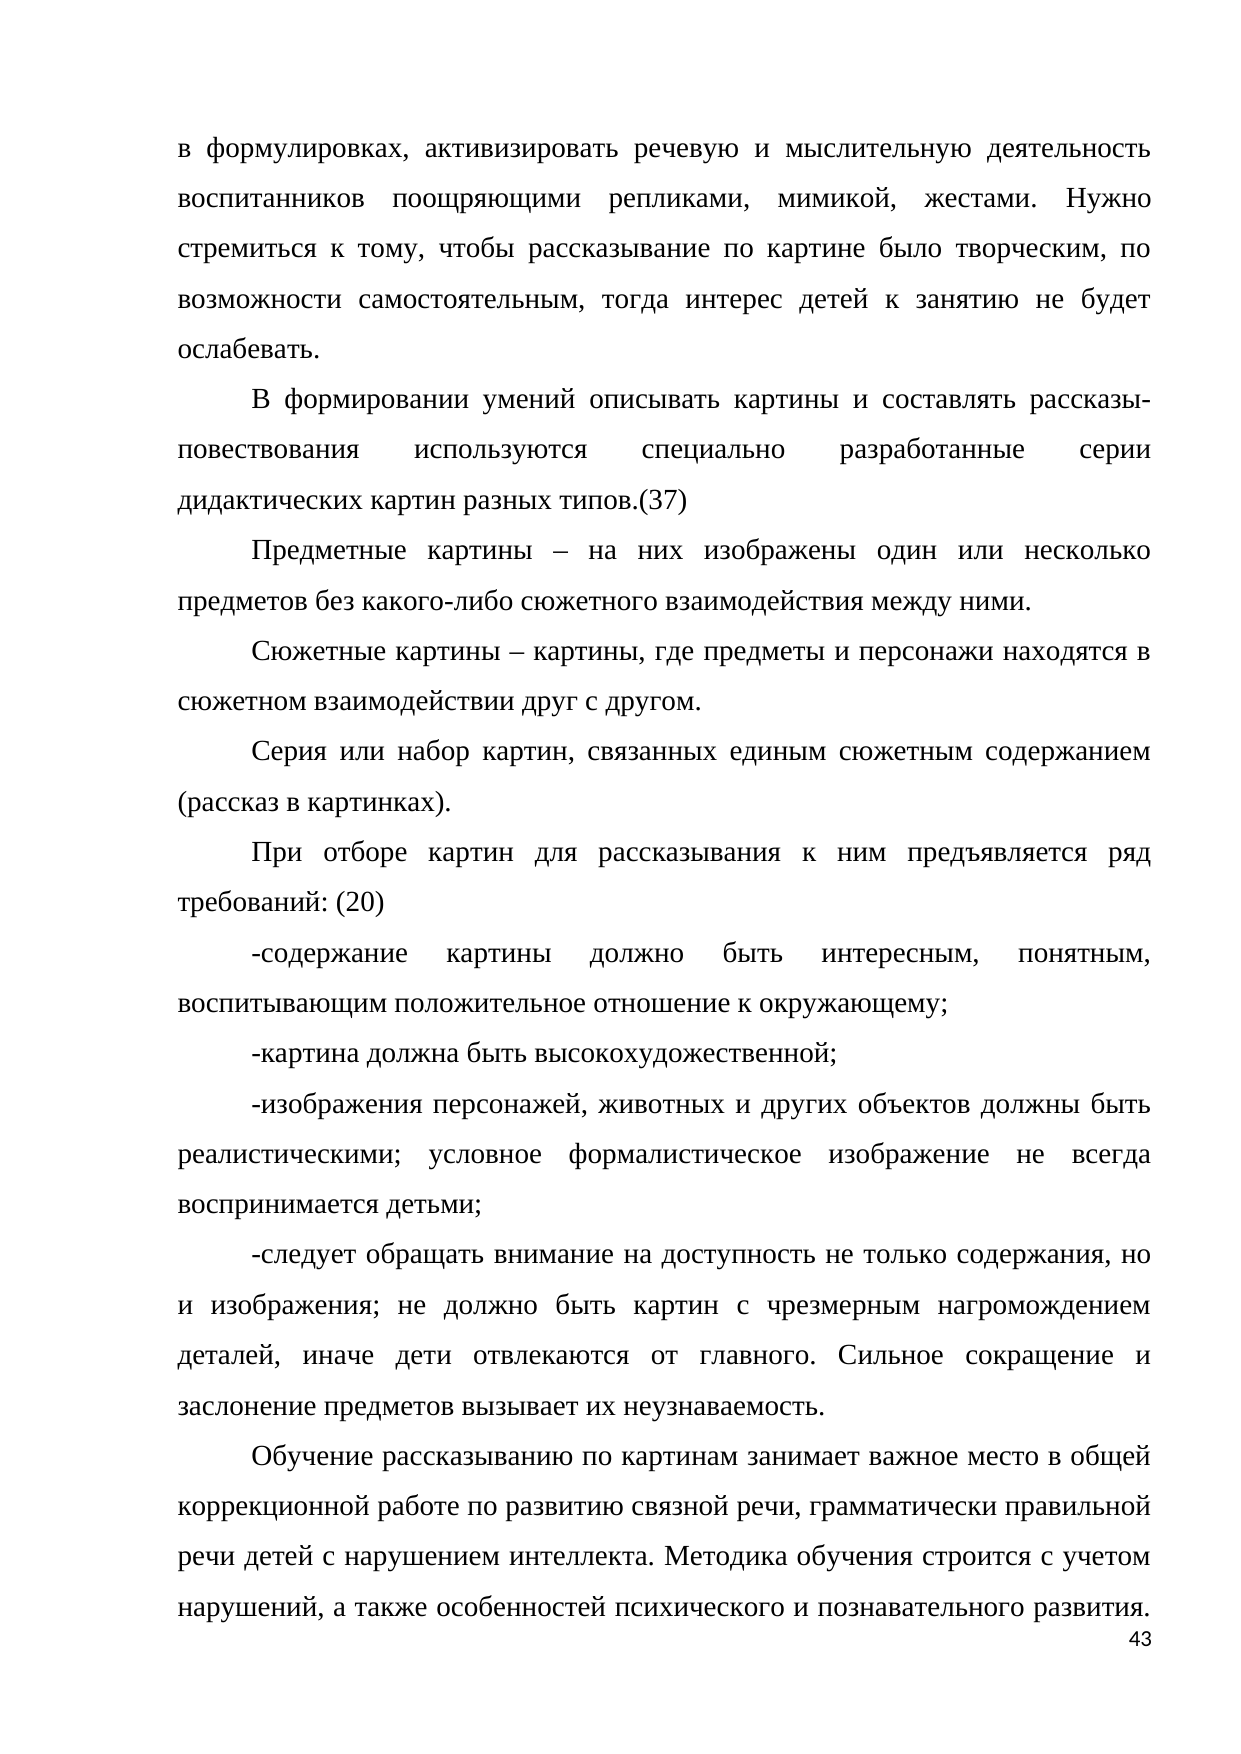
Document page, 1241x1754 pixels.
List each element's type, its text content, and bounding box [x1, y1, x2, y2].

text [177, 1438, 1152, 1622]
text -следует обращать внимание на доступность не только содержания, но и изображения; не должно быть картин с чрезмерным нагромождением деталей, иначе дети отвлекаются от главного. Сильное сокращение и заслонение предметов вызывает их неузнаваемость. [177, 1237, 1152, 1421]
text Серия или набор картин, связанных единым сюжетным содержанием (рассказ в картинках). [177, 733, 1152, 817]
text При отборе картин для рассказывания к ним предъявляется ряд требований: (20) [177, 834, 1152, 918]
text -содержание картины должно быть интересным, понятным, воспитывающим положительное отношение к окружающему; [177, 935, 1152, 1019]
text Сюжетные картины – картины, где предметы и персонажи находятся в сюжетном взаимодействии друг с другом. [177, 633, 1152, 717]
text В формировании умений описывать картины и составлять рассказы-повествования используются специально разработанные серии дидактических картин разных типов.(37) [177, 381, 1152, 516]
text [177, 130, 1152, 364]
text -картина должна быть высокохудожественной; [177, 1035, 1152, 1069]
text -изображения персонажей, животных и других объектов должны быть реалистическими; условное формалистическое изображение не всегда воспринимается детьми; [177, 1086, 1152, 1220]
text Предметные картины – на них изображены один или несколько предметов без какого-либо сюжетного взаимодействия между ними. [177, 532, 1152, 616]
